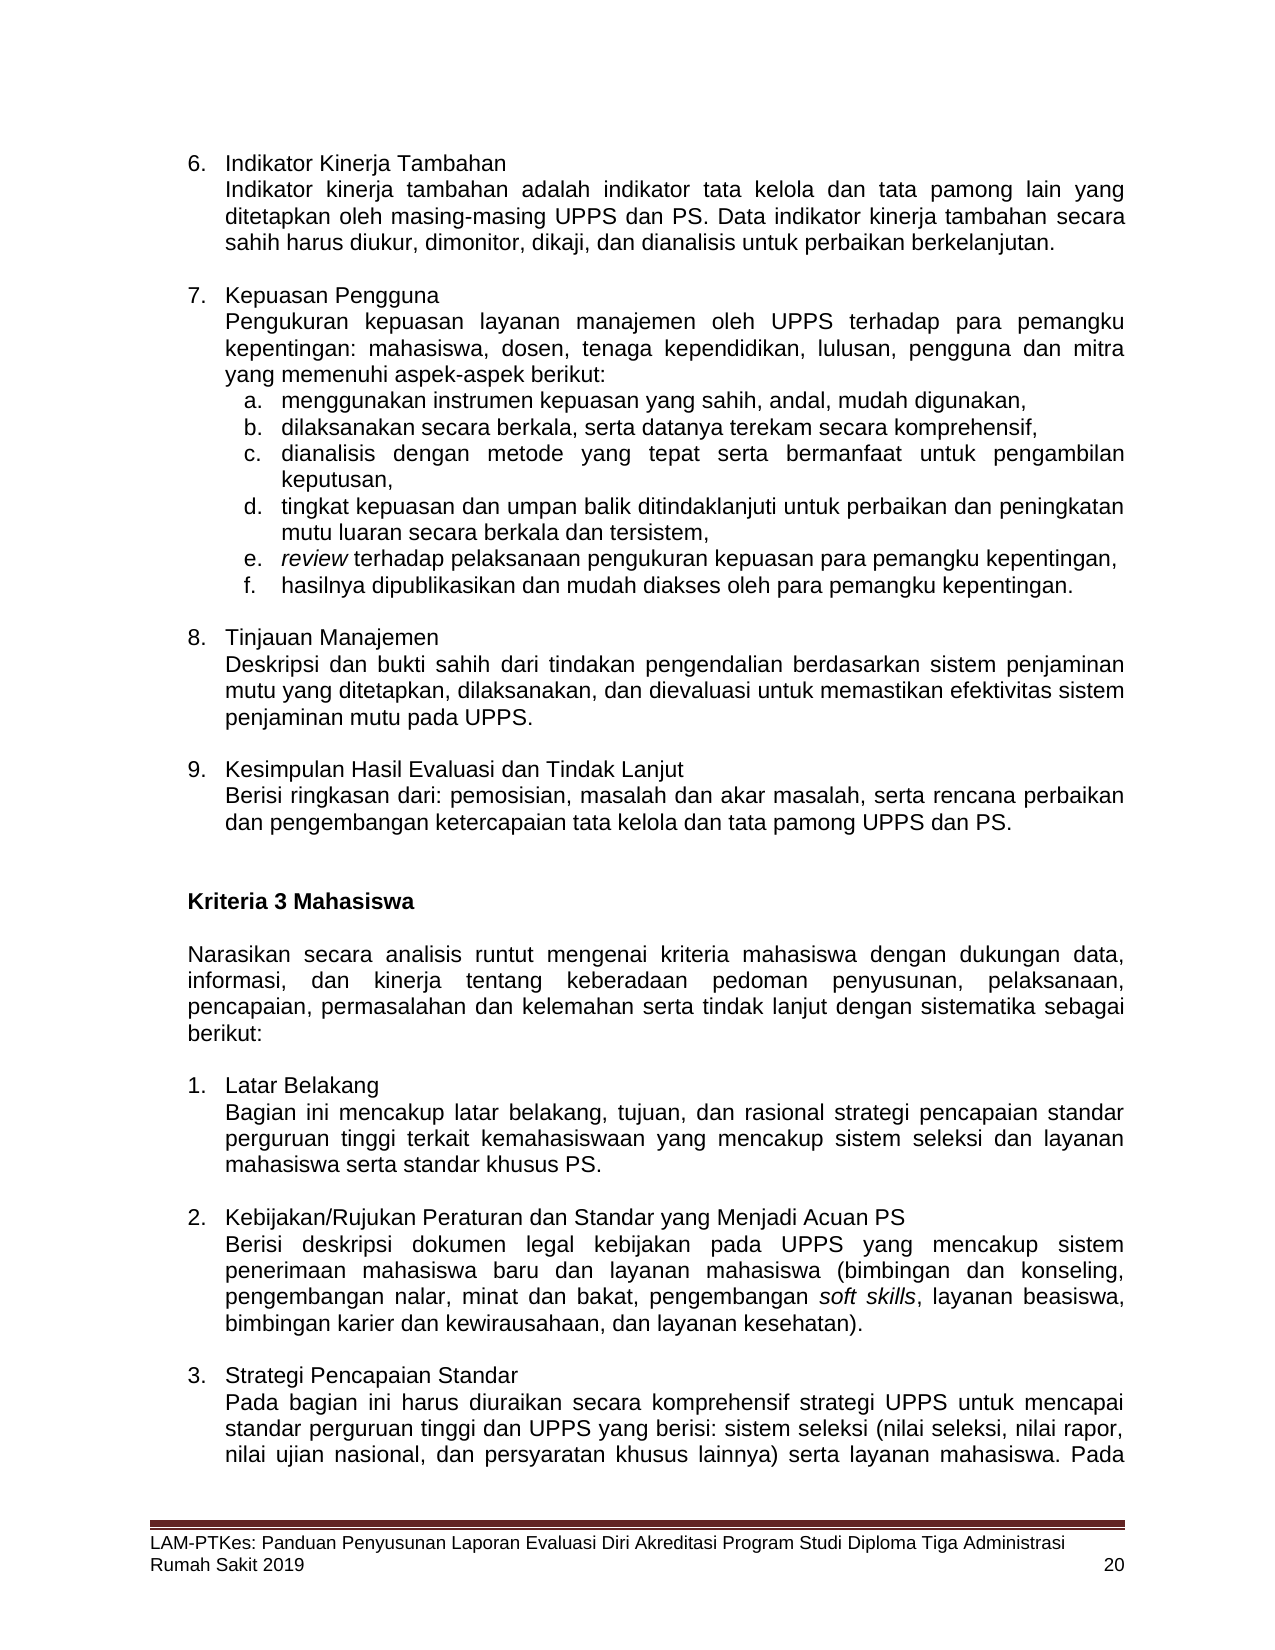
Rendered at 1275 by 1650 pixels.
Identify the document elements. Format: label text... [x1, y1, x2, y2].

subtitle Kriteria 3 Mahasiswa [187, 888, 1125, 914]
list Strategi Pencapaian Standar [187, 1362, 1125, 1389]
text Berisi ringkasan dari: pemosisian, masalah dan akar masalah, serta rencana perbaikan dan pengembangan ketercapaian tata kelola dan tata pamong UPPS dan PS. [225, 782, 1125, 835]
text Berisi deskripsi dokumen legal kebijakan pada UPPS yang mencakup sistem penerimaan mahasiswa baru dan layanan mahasiswa (bimbingan dan konseling, pengembangan nalar, minat dan bakat, pengembangan soft skills, layanan beasiswa, bimbingan karier dan kewirausahaan, dan layanan kesehatan). [225, 1231, 1125, 1336]
list Kepuasan Pengguna [187, 282, 1125, 308]
list review terhadap pelaksanaan pengukuran kepuasan para pemangku kepentingan, [244, 545, 1125, 572]
list hasilnya dipublikasikan dan mudah diakses oleh para pemangku kepentingan. [244, 572, 1125, 598]
text Pengukuran kepuasan layanan manajemen oleh UPPS terhadap para pemangku kepentingan: mahasiswa, dosen, tenaga kependidikan, lulusan, pengguna dan mitra yang memenuhi aspek-aspek berikut: [225, 308, 1125, 387]
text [225, 1389, 1125, 1468]
list Tinjauan Manajemen [187, 624, 1125, 651]
list dilaksanakan secara berkala, serta datanya terekam secara komprehensif, [244, 413, 1125, 440]
text Bagian ini mencakup latar belakang, tujuan, dan rasional strategi pencapaian standar perguruan tinggi terkait kemahasiswaan yang mencakup sistem seleksi dan layanan mahasiswa serta standar khusus PS. [225, 1099, 1125, 1178]
list dianalisis dengan metode yang tepat serta bermanfaat untuk pengambilan keputusan, [244, 440, 1125, 493]
list menggunakan instrumen kepuasan yang sahih, andal, mudah digunakan, [244, 387, 1125, 413]
text Indikator kinerja tambahan adalah indikator tata kelola dan tata pamong lain yang ditetapkan oleh masing-masing UPPS dan PS. Data indikator kinerja tambahan secara sahih harus diukur, dimonitor, dikaji, dan dianalisis untuk perbaikan berkelanjutan. [225, 176, 1125, 255]
list Kesimpulan Hasil Evaluasi dan Tindak Lanjut [187, 756, 1125, 782]
list Latar Belakang [187, 1072, 1125, 1099]
text Deskripsi dan bukti sahih dari tindakan pengendalian berdasarkan sistem penjaminan mutu yang ditetapkan, dilaksanakan, dan dievaluasi untuk memastikan efektivitas sistem penjaminan mutu pada UPPS. [225, 651, 1125, 730]
list tingkat kepuasan dan umpan balik ditindaklanjuti untuk perbaikan dan peningkatan mutu luaran secara berkala dan tersistem, [244, 493, 1125, 545]
list Kebijakan/Rujukan Peraturan dan Standar yang Menjadi Acuan PS [187, 1204, 1125, 1231]
list Indikator Kinerja Tambahan [187, 150, 1125, 176]
text Narasikan secara analisis runtut mengenai kriteria mahasiswa dengan dukungan data, informasi, dan kinerja tentang keberadaan pedoman penyusunan, pelaksanaan, pencapaian, permasalahan dan kelemahan serta tindak lanjut dengan sistematika sebagai berikut: [187, 941, 1125, 1046]
